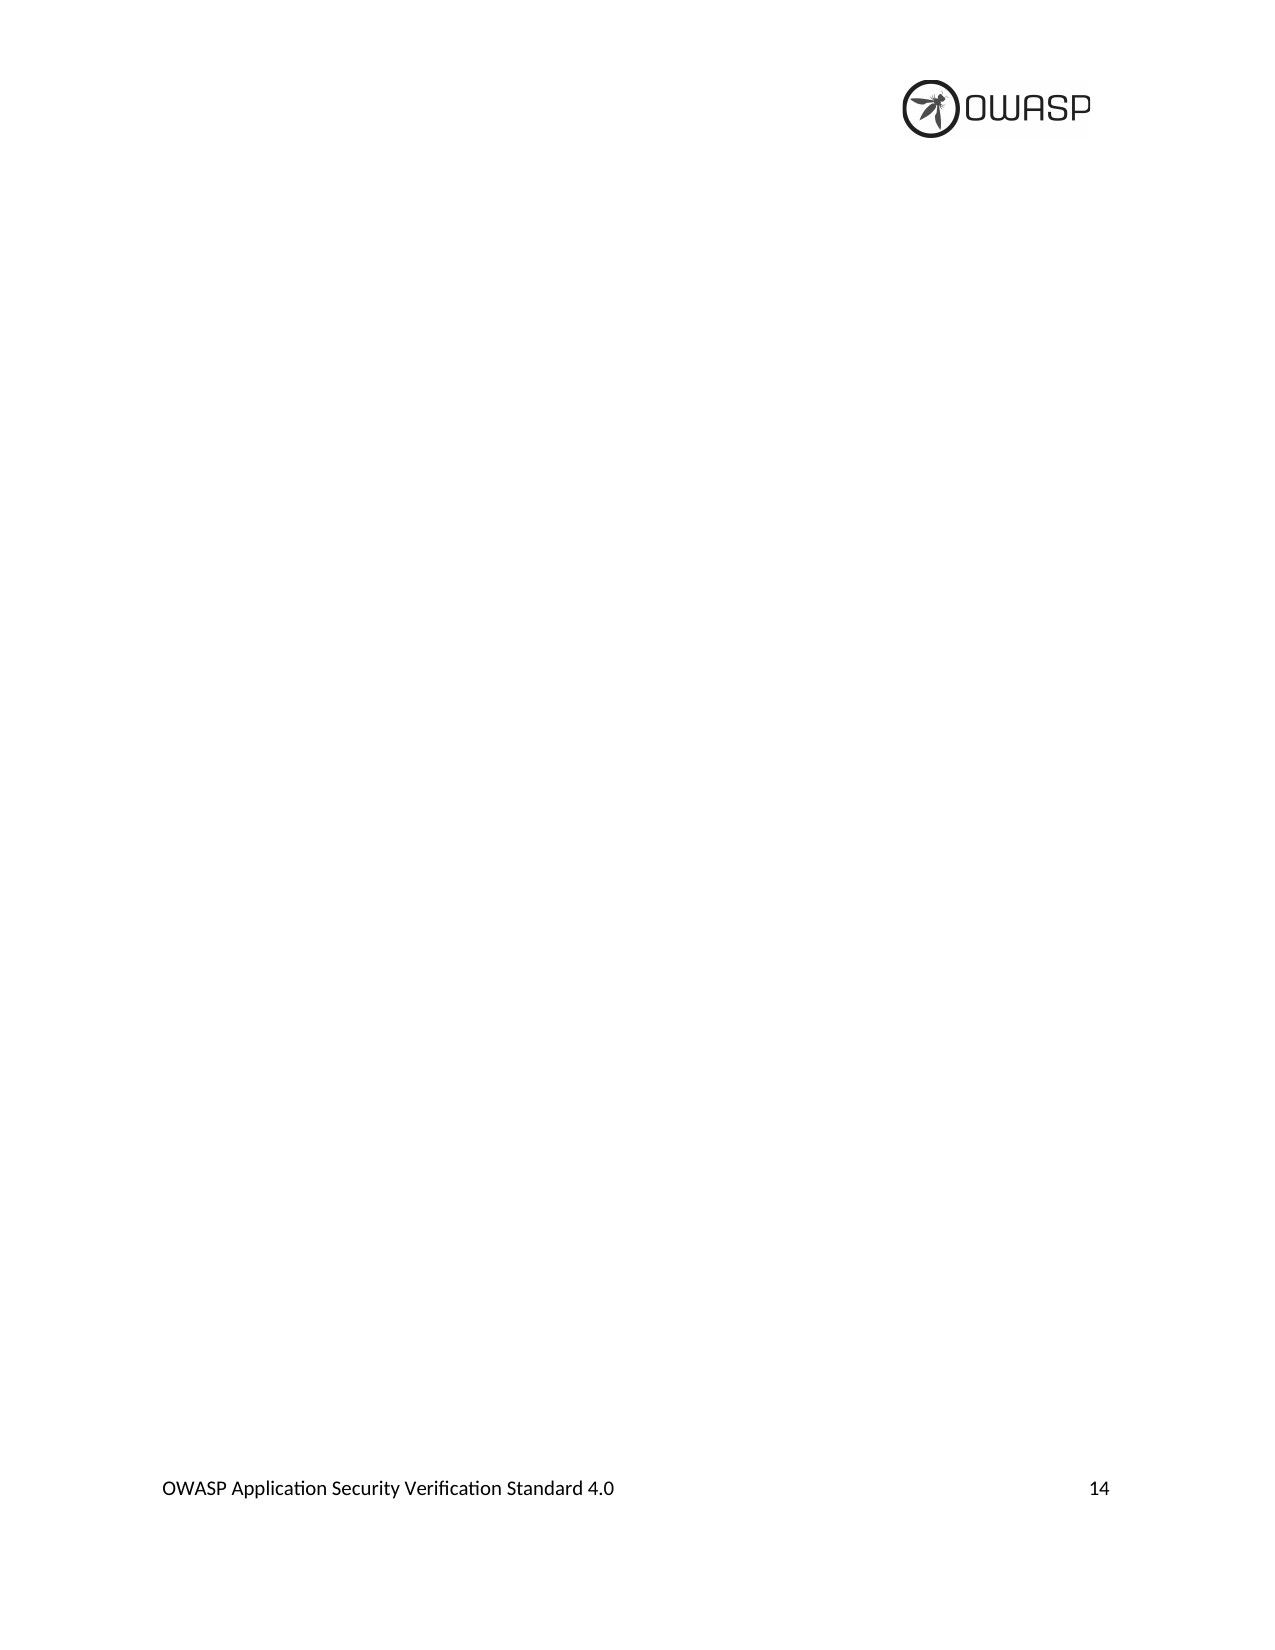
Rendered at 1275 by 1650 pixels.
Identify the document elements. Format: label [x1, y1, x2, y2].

picture [902, 80, 1091, 138]
